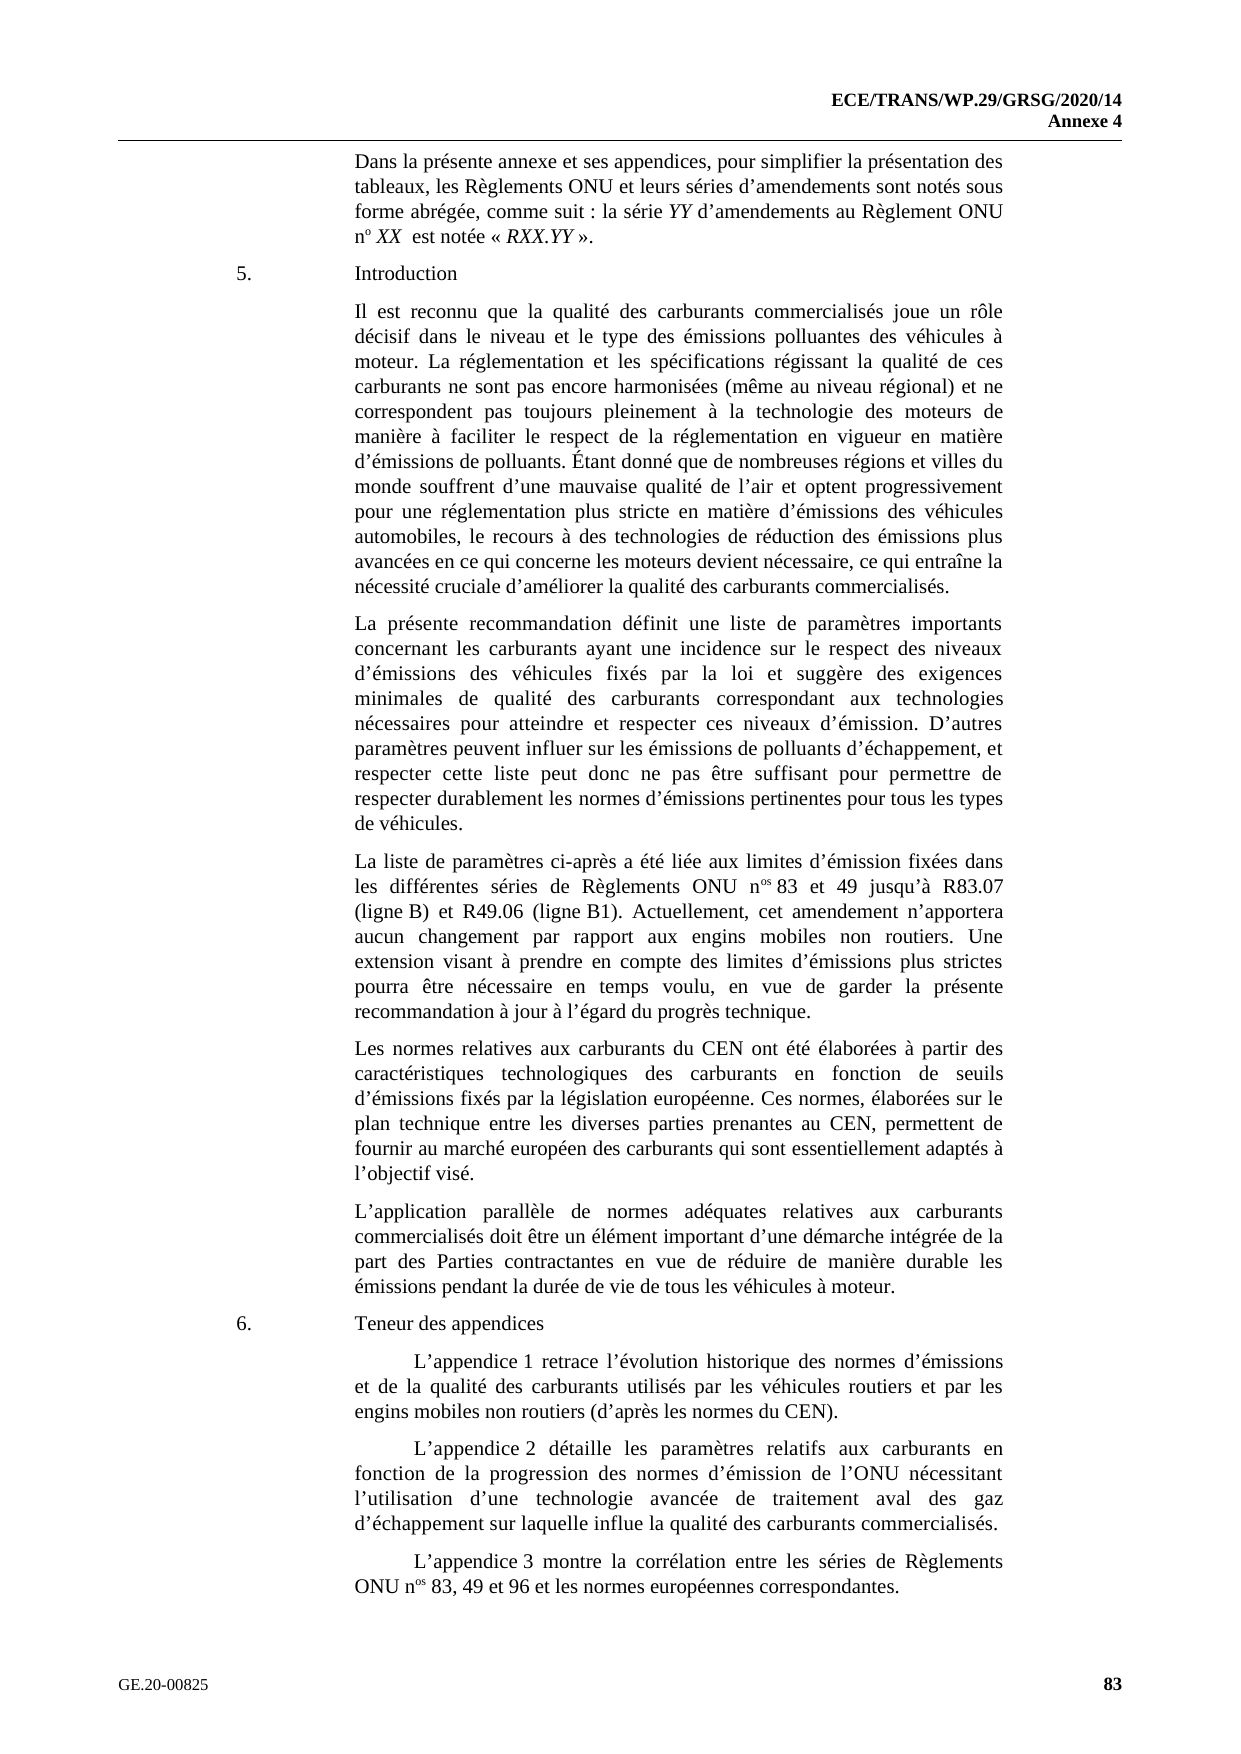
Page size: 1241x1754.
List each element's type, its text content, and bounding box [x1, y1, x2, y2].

text L’appendice 3 montre la corrélation entre les séries de Règlements ONU nos 83, 49 et 96 et les normes européennes correspondantes. [354, 1548, 1004, 1598]
text Il est reconnu que la qualité des carburants commercialisés joue un rôle décisif dans le niveau et le type des émissions polluantes des véhicules à moteur. La réglementation et les spécifications régissant la qualité de ces carburants ne sont pas encore harmonisées (même au niveau régional) et ne correspondent pas toujours pleinement à la technologie des moteurs de manière à faciliter le respect de la réglementation en vigueur en matière d’émissions de polluants. Étant donné que de nombreuses régions et villes du monde souffrent d’une mauvaise qualité de l’air et optent progressivement pour une réglementation plus stricte en matière d’émissions des véhicules automobiles, le recours à des technologies de réduction des émissions plus avancées en ce qui concerne les moteurs devient nécessaire, ce qui entraîne la nécessité cruciale d’améliorer la qualité des carburants commercialisés. [354, 298, 1004, 598]
text Les normes relatives aux carburants du CEN ont été élaborées à partir des caractéristiques technologiques des carburants en fonction de seuils d’émissions fixés par la législation européenne. Ces normes, élaborées sur le plan technique entre les diverses parties prenantes au CEN, permettent de fournir au marché européen des carburants qui sont essentiellement adaptés à l’objectif visé. [354, 1035, 1004, 1185]
text L’appendice 2 détaille les paramètres relatifs aux carburants en fonction de la progression des normes d’émission de l’ONU nécessitant l’utilisation d’une technologie avancée de traitement aval des gaz d’échappement sur laquelle influe la qualité des carburants commercialisés. [354, 1435, 1004, 1535]
text L’application parallèle de normes adéquates relatives aux carburants commercialisés doit être un élément important d’une démarche intégrée de la part des Parties contractantes en vue de réduire de manière durable les émissions pendant la durée de vie de tous les véhicules à moteur. [354, 1198, 1004, 1298]
text La présente recommandation définit une liste de paramètres importants concernant les carburants ayant une incidence sur le respect des niveaux d’émissions des véhicules fixés par la loi et suggère des exigences minimales de qualité des carburants correspondant aux technologies nécessaires pour atteindre et respecter ces niveaux d’émission. D’autres paramètres peuvent influer sur les émissions de polluants d’échappement, et respecter cette liste peut donc ne pas être suffisant pour permettre de respecter durablement les normes d’émissions pertinentes pour tous les types de véhicules. [354, 610, 1004, 835]
text La liste de paramètres ci-après a été liée aux limites d’émission fixées dans les différentes séries de Règlements ONU nos 83 et 49 jusqu’à R83.07 (ligne B) et R49.06 (ligne B1). Actuellement, cet amendement n’apportera aucun changement par rapport aux engins mobiles non routiers. Une extension visant à prendre en compte des limites d’émissions plus strictes pourra être nécessaire en temps voulu, en vue de garder la présente recommandation à jour à l’égard du progrès technique. [354, 848, 1004, 1023]
text L’appendice 1 retrace l’évolution historique des normes d’émissions et de la qualité des carburants utilisés par les véhicules routiers et par les engins mobiles non routiers (d’après les normes du CEN). [354, 1348, 1004, 1423]
text 6. Teneur des appendices [236, 1310, 1004, 1335]
text Dans la présente annexe et ses appendices, pour simplifier la présentation des tableaux, les Règlements ONU et leurs séries d’amendements sont notés sous forme abrégée, comme suit : la série YY d’amendements au Règlement ONU no XX est notée « RXX.YY ». [354, 148, 1004, 248]
text 5. Introduction [236, 260, 1004, 285]
